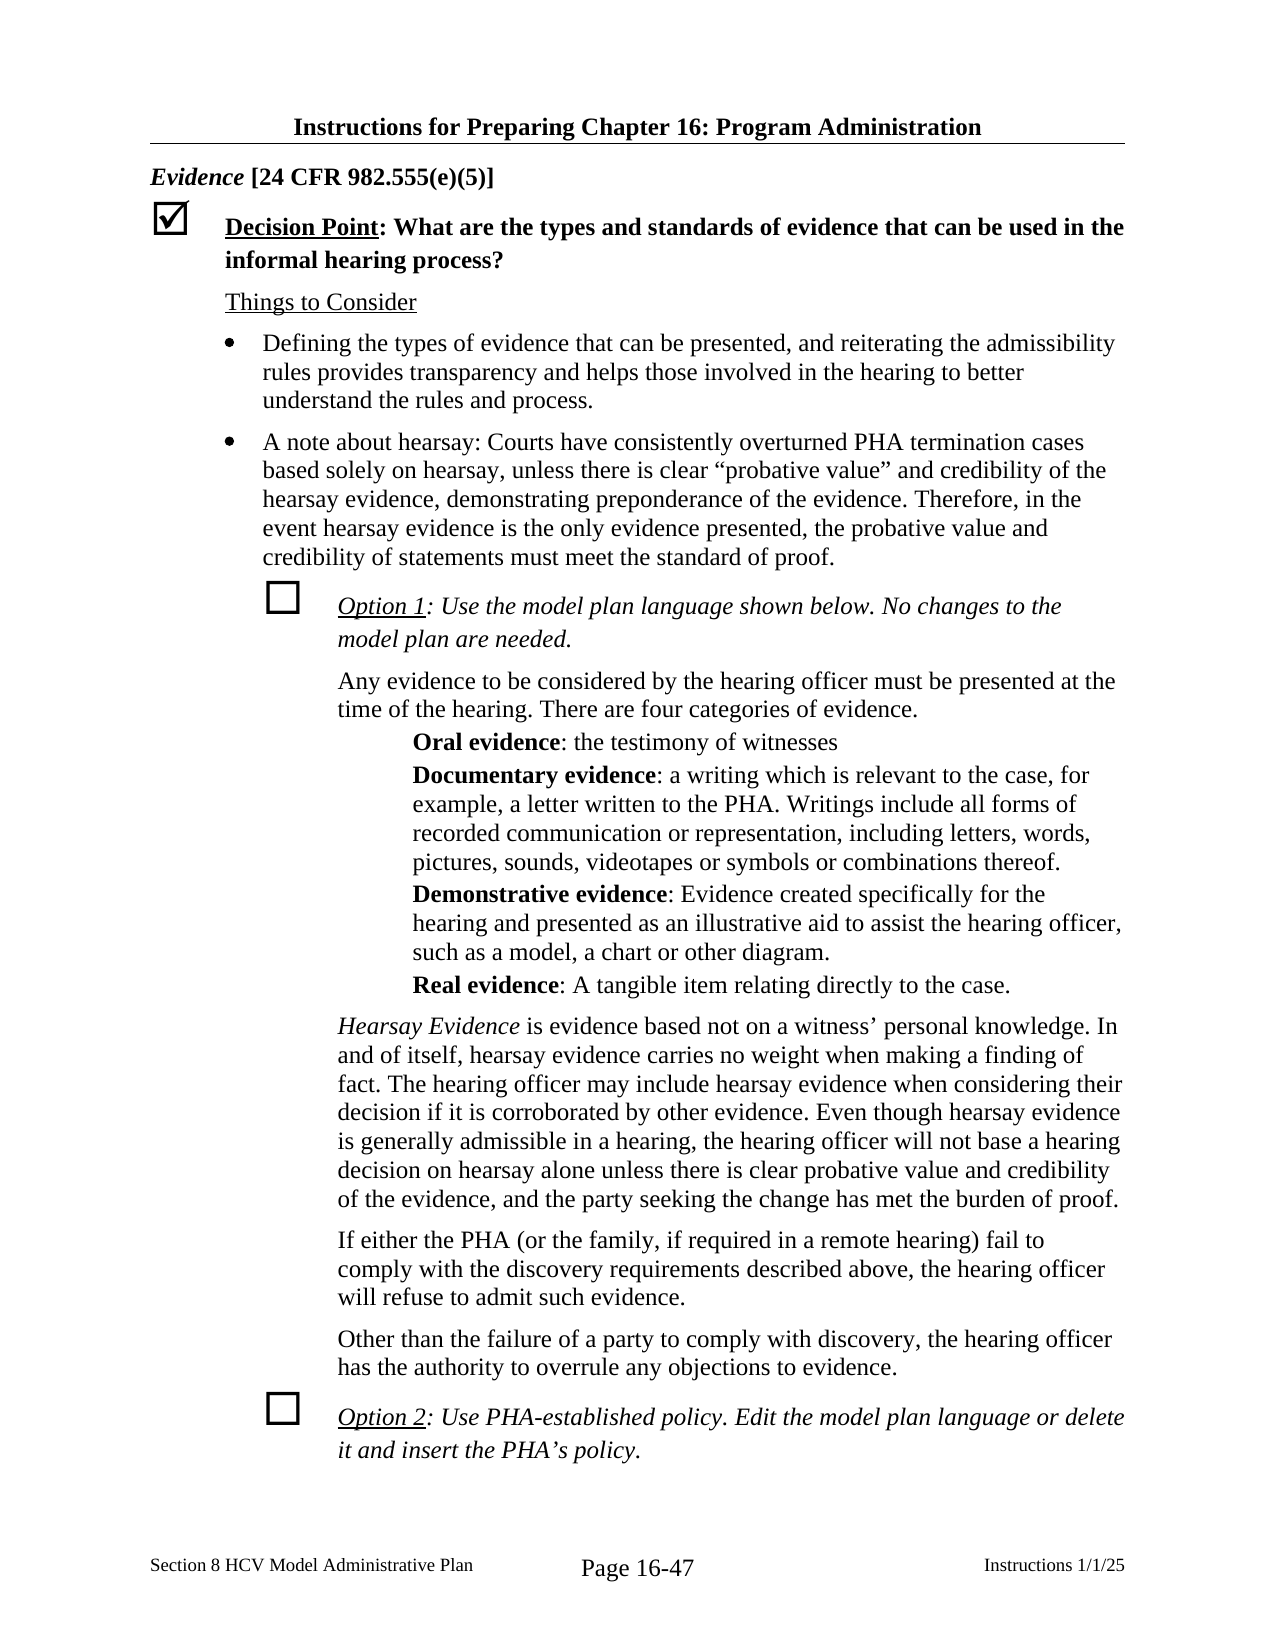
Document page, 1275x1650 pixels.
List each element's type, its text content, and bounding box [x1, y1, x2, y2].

text Other than the failure of a party to comply with discovery, the hearing officer has the authority to overrule any objections to evidence. [337, 1324, 1125, 1381]
text Real evidence: A tangible item relating directly to the case. [412, 970, 1125, 999]
text Option 2: Use PHA-established policy. Edit the model plan language or delete it and insert the PHA’s policy. [262, 1394, 1125, 1464]
text Decision Point: What are the types and standards of evidence that can be used in the informal hearing process? [150, 204, 1125, 274]
text If either the PHA (or the family, if required in a remote hearing) fail to comply with the discovery requirements described above, the hearing officer will refuse to admit such evidence. [337, 1225, 1125, 1311]
list A note about hearsay: Courts have consistently overturned PHA termination cases based solely on hearsay, unless there is clear “probative value” and credibility of the hearsay evidence, demonstrating preponderance of the evidence. Therefore, in the event hearsay evidence is the only evidence presented, the probative value and credibility of statements must meet the standard of proof. [225, 427, 1125, 570]
text Option 1: Use the model plan language shown below. No changes to the model plan are needed. [262, 583, 1125, 653]
text Things to Consider [225, 287, 1125, 315]
list Defining the types of evidence that can be presented, and reiterating the admissibility rules provides transparency and helps those involved in the hearing to better understand the rules and process. [225, 328, 1125, 414]
text Hearsay Evidence is evidence based not on a witness’ personal knowledge. In and of itself, hearsay evidence carries no weight when making a finding of fact. The hearing officer may include hearsay evidence when considering their decision if it is corroborated by other evidence. Even though hearsay evidence is generally admissible in a hearing, the hearing officer will not base a hearing decision on hearsay alone unless there is clear probative value and credibility of the evidence, and the party seeking the change has met the burden of proof. [337, 1011, 1125, 1212]
text Any evidence to be considered by the hearing officer must be presented at the time of the hearing. There are four categories of evidence. [337, 666, 1125, 723]
text Oral evidence: the testimony of witnesses [412, 727, 1125, 756]
text Evidence [24 CFR 982.555(e)(5)] [150, 162, 1125, 191]
text Demonstrative evidence: Evidence created specifically for the hearing and presented as an illustrative aid to assist the hearing officer, such as a model, a chart or other diagram. [412, 879, 1125, 966]
text Documentary evidence: a writing which is relevant to the case, for example, a letter written to the PHA. Writings include all forms of recorded communication or representation, including letters, words, pictures, sounds, videotapes or symbols or combinations thereof. [412, 760, 1125, 875]
